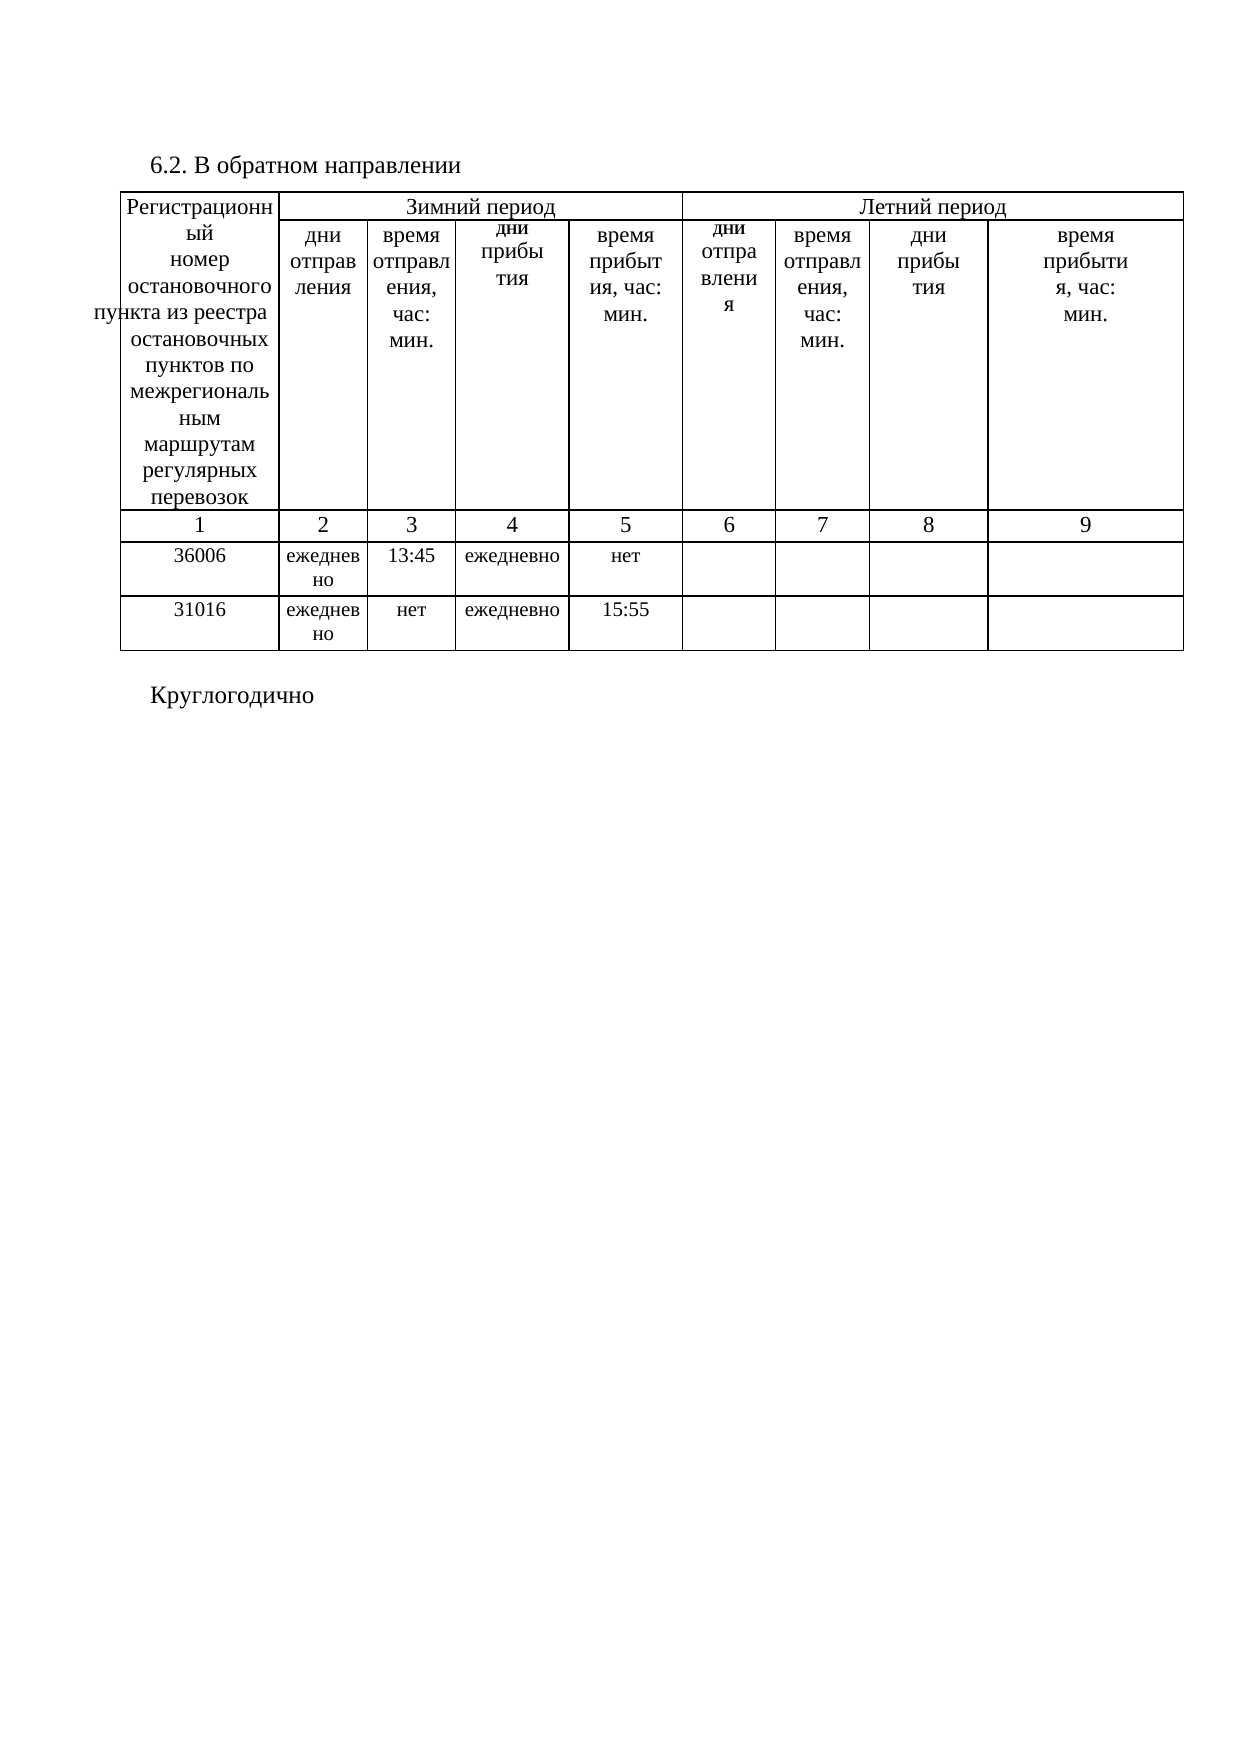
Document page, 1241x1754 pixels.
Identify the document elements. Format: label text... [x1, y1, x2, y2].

table_cell 36006 [121, 543, 278, 595]
table_cell дни отправ ления [280, 221, 367, 509]
table_cell дни прибы тия [870, 221, 987, 509]
table_cell ежедневно [280, 543, 367, 595]
table_cell время прибыти я, час: мин. [989, 221, 1183, 509]
table_cell нет [368, 597, 455, 650]
table_cell 8 [870, 511, 987, 541]
table_cell [683, 543, 775, 595]
table_cell 3 [368, 511, 455, 541]
table_header Зимний период [280, 193, 682, 219]
table_cell ежедневно [456, 543, 568, 595]
table_cell 7 [776, 511, 869, 541]
table_cell время отправл ения, час: мин. [776, 221, 869, 509]
text 6.2. В обратном направлении [150, 150, 1090, 179]
table_cell 1 [121, 511, 278, 541]
table_cell 2 [280, 511, 367, 541]
table_cell 9 [989, 511, 1183, 541]
table_cell время отправл ения, час: мин. [368, 221, 455, 509]
table_cell ежедневно [280, 597, 367, 650]
table_cell [989, 597, 1183, 650]
table_cell [989, 543, 1183, 595]
table_header Летний период [683, 193, 1183, 219]
table_cell [683, 597, 775, 650]
table_cell 15:55 [570, 597, 682, 650]
table_cell [776, 543, 869, 595]
table_cell ежедневно [456, 597, 568, 650]
table_cell 31016 [121, 597, 278, 650]
table_cell 4 [456, 511, 568, 541]
table_cell 13:45 [368, 543, 455, 595]
table_cell [870, 597, 987, 650]
table_cell время прибыт ия, час: мин. [570, 221, 682, 509]
table_cell нет [570, 543, 682, 595]
text Круглогодично [150, 680, 1090, 709]
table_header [121, 193, 278, 509]
table_cell 5 [570, 511, 682, 541]
table_cell 6 [683, 511, 775, 541]
table_cell [870, 543, 987, 595]
table_cell ДНИ прибы тия [456, 221, 568, 509]
table_cell [776, 597, 869, 650]
table_cell ДНИ отпра влени я [683, 221, 775, 509]
